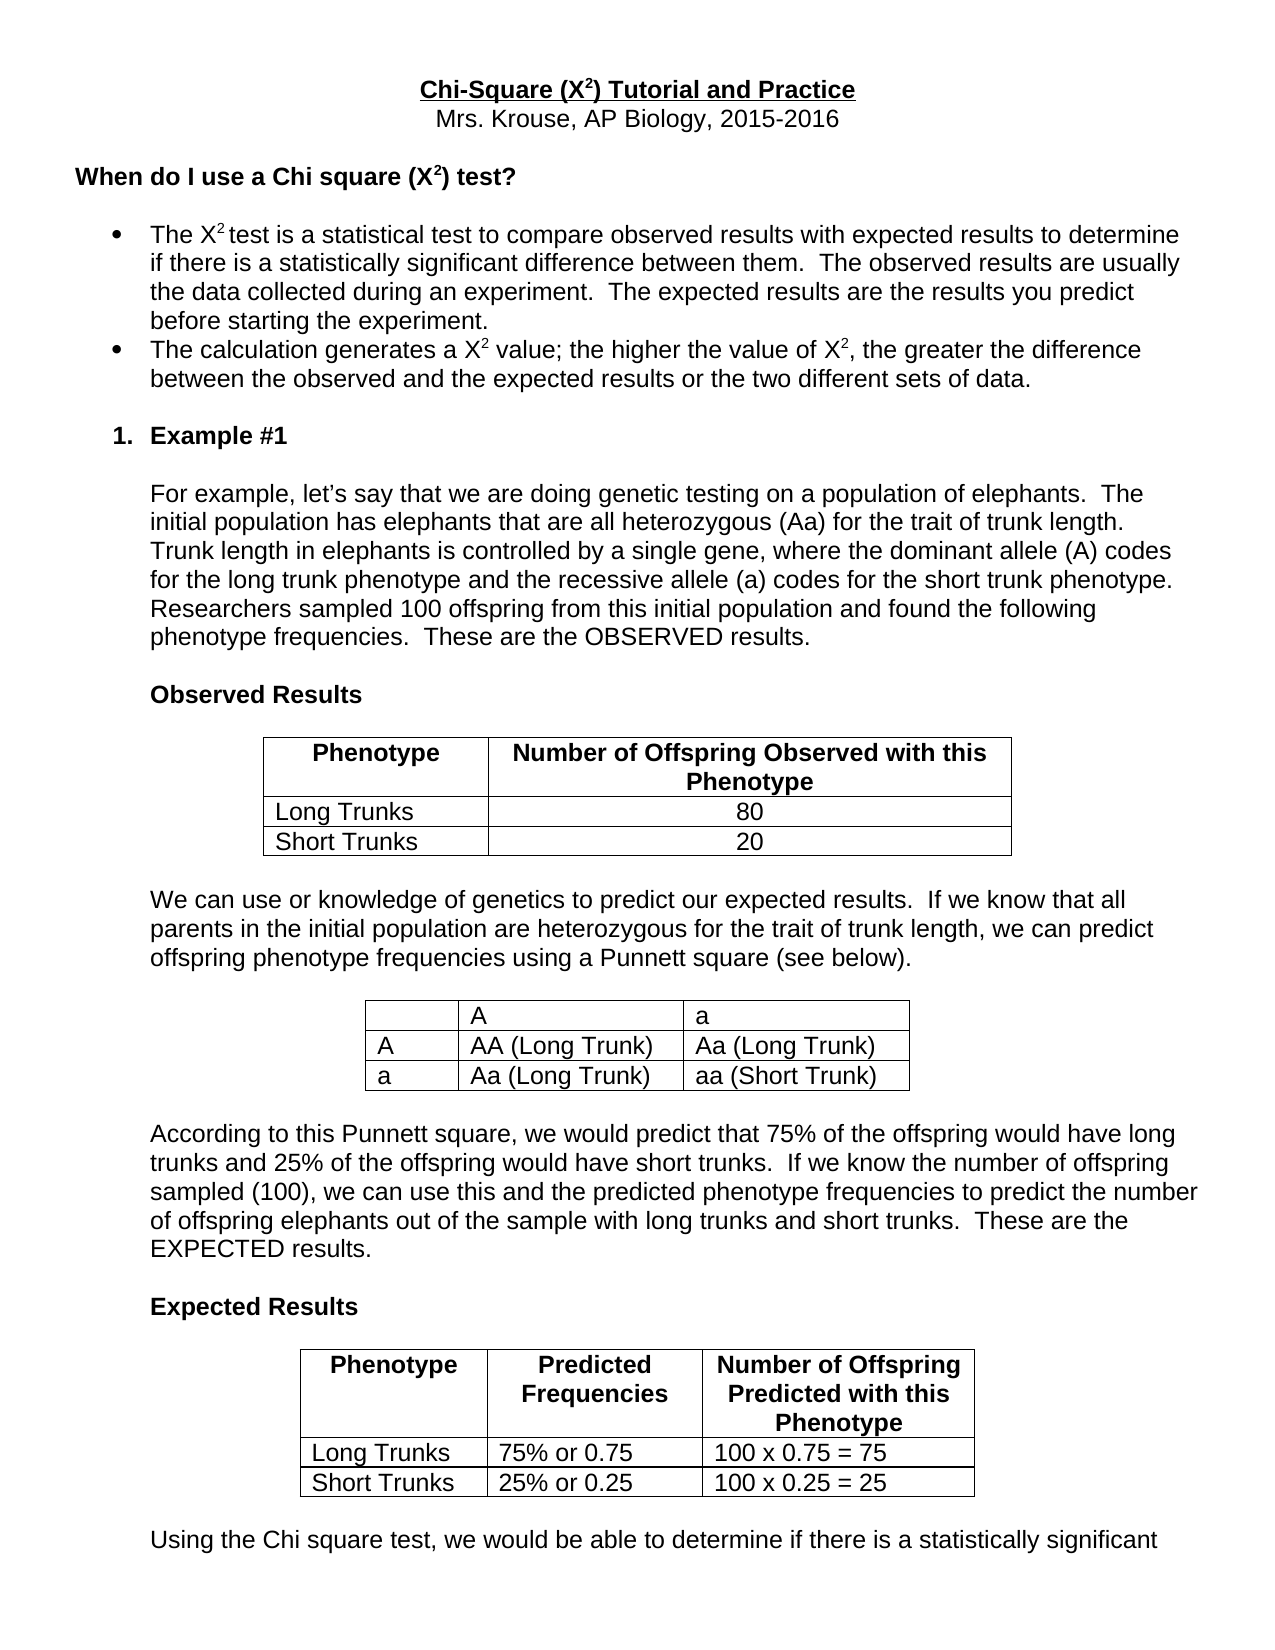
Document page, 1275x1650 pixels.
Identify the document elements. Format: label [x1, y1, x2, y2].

table_header [75, 75, 1200, 1554]
